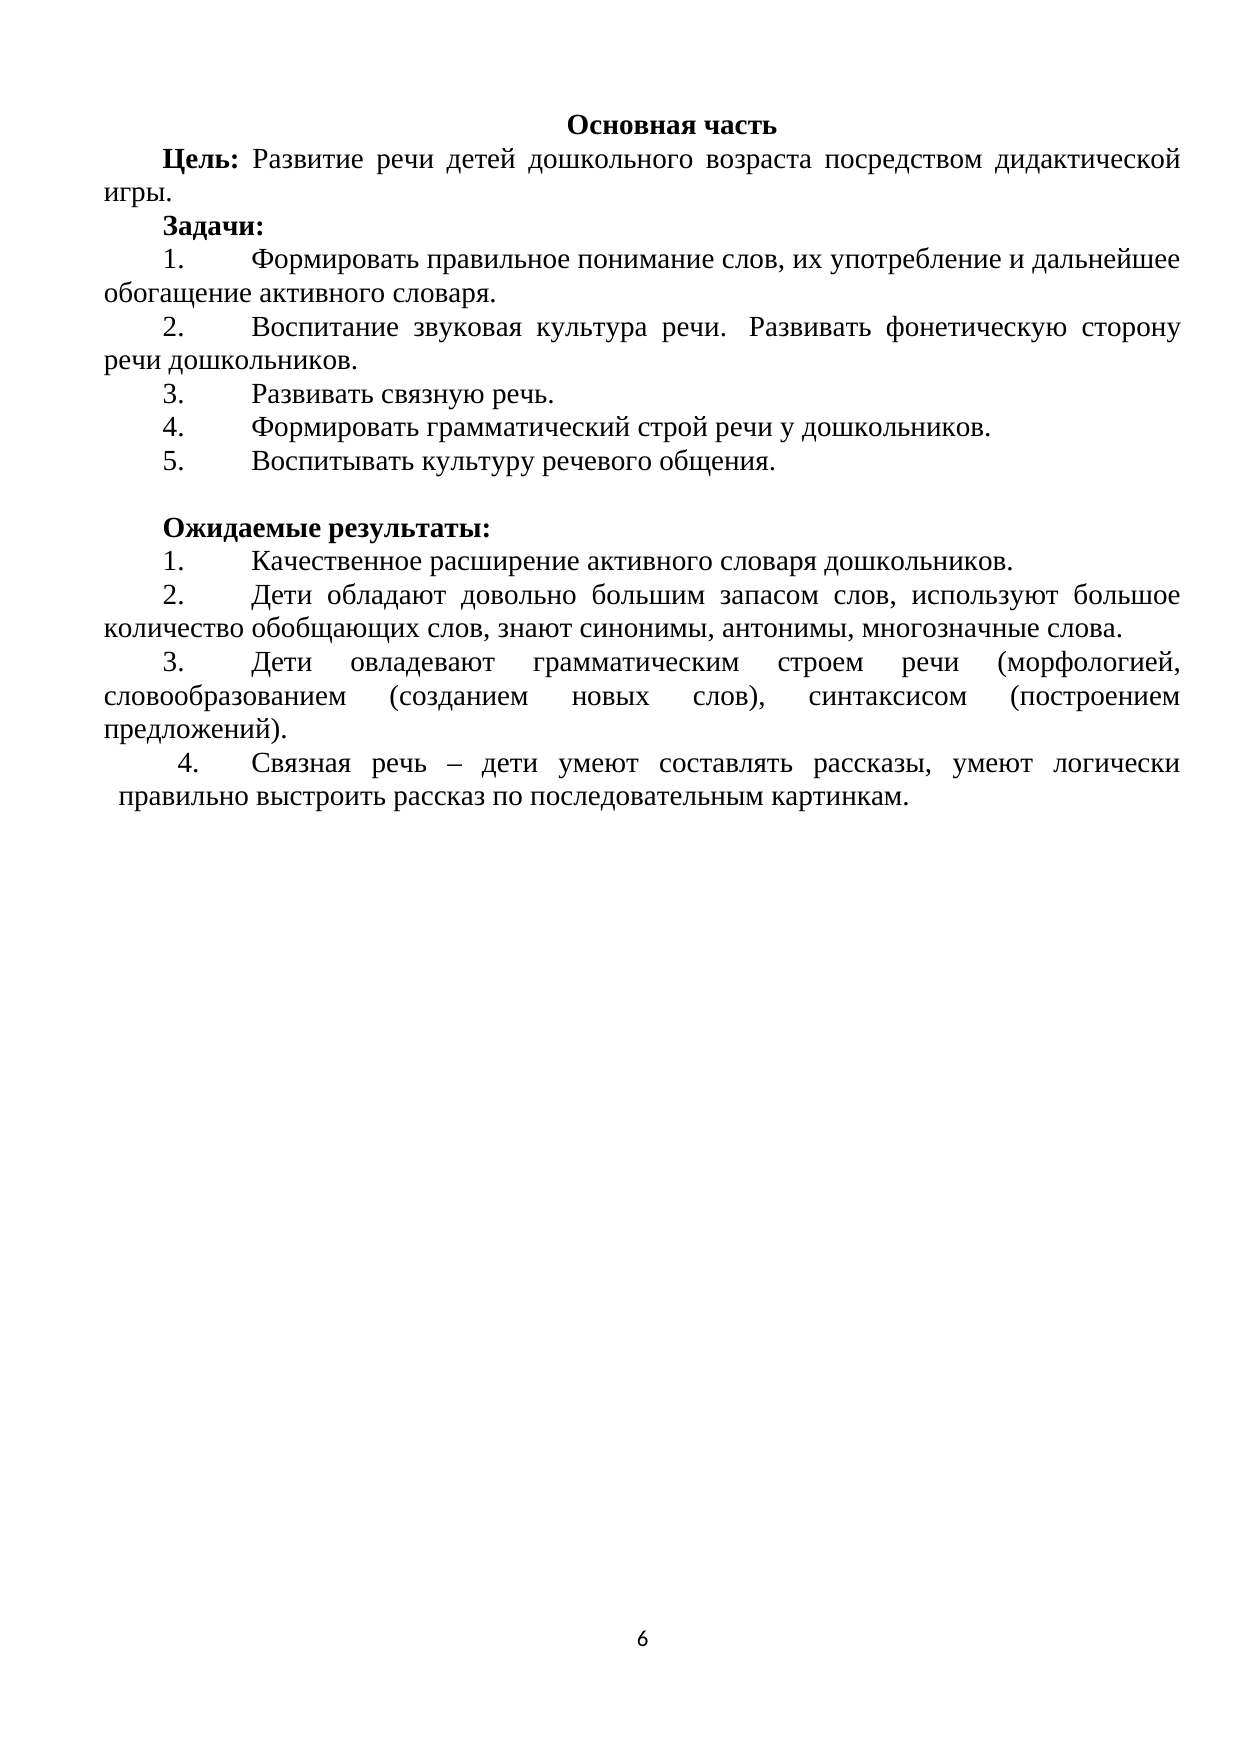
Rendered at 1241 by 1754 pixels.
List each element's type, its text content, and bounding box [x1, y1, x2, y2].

list Формировать грамматический строй речи у дошкольников. [103, 409, 1181, 443]
list Качественное расширение активного словаря дошкольников. [103, 543, 1181, 577]
list Формировать правильное понимание слов, их употребление и дальнейшее обогащение активного словаря. [103, 242, 1181, 309]
list Ожидаемые результаты: [103, 510, 1181, 543]
text Цель: Развитие речи детей дошкольного возраста посредством дидактической игры. [103, 141, 1181, 208]
list Воспитывать культуру речевого общения. [103, 443, 1181, 476]
list Связная речь – дети умеют составлять рассказы, умеют логически правильно выстроить рассказ по последовательным картинкам. [118, 745, 1181, 812]
list Развивать связную речь. [103, 376, 1181, 409]
text Задачи: [103, 208, 1181, 242]
list Дети овладевают грамматическим строем речи (морфологией, словообразованием (созданием новых слов), синтаксисом (построением предложений). [103, 644, 1181, 745]
text Основная часть [103, 107, 1181, 141]
list Дети обладают довольно большим запасом слов, используют большое количество обобщающих слов, знают синонимы, антонимы, многозначные слова. [103, 577, 1181, 644]
list Воспитание звуковая культура речи. Развивать фонетическую сторону речи дошкольников. [103, 309, 1181, 376]
